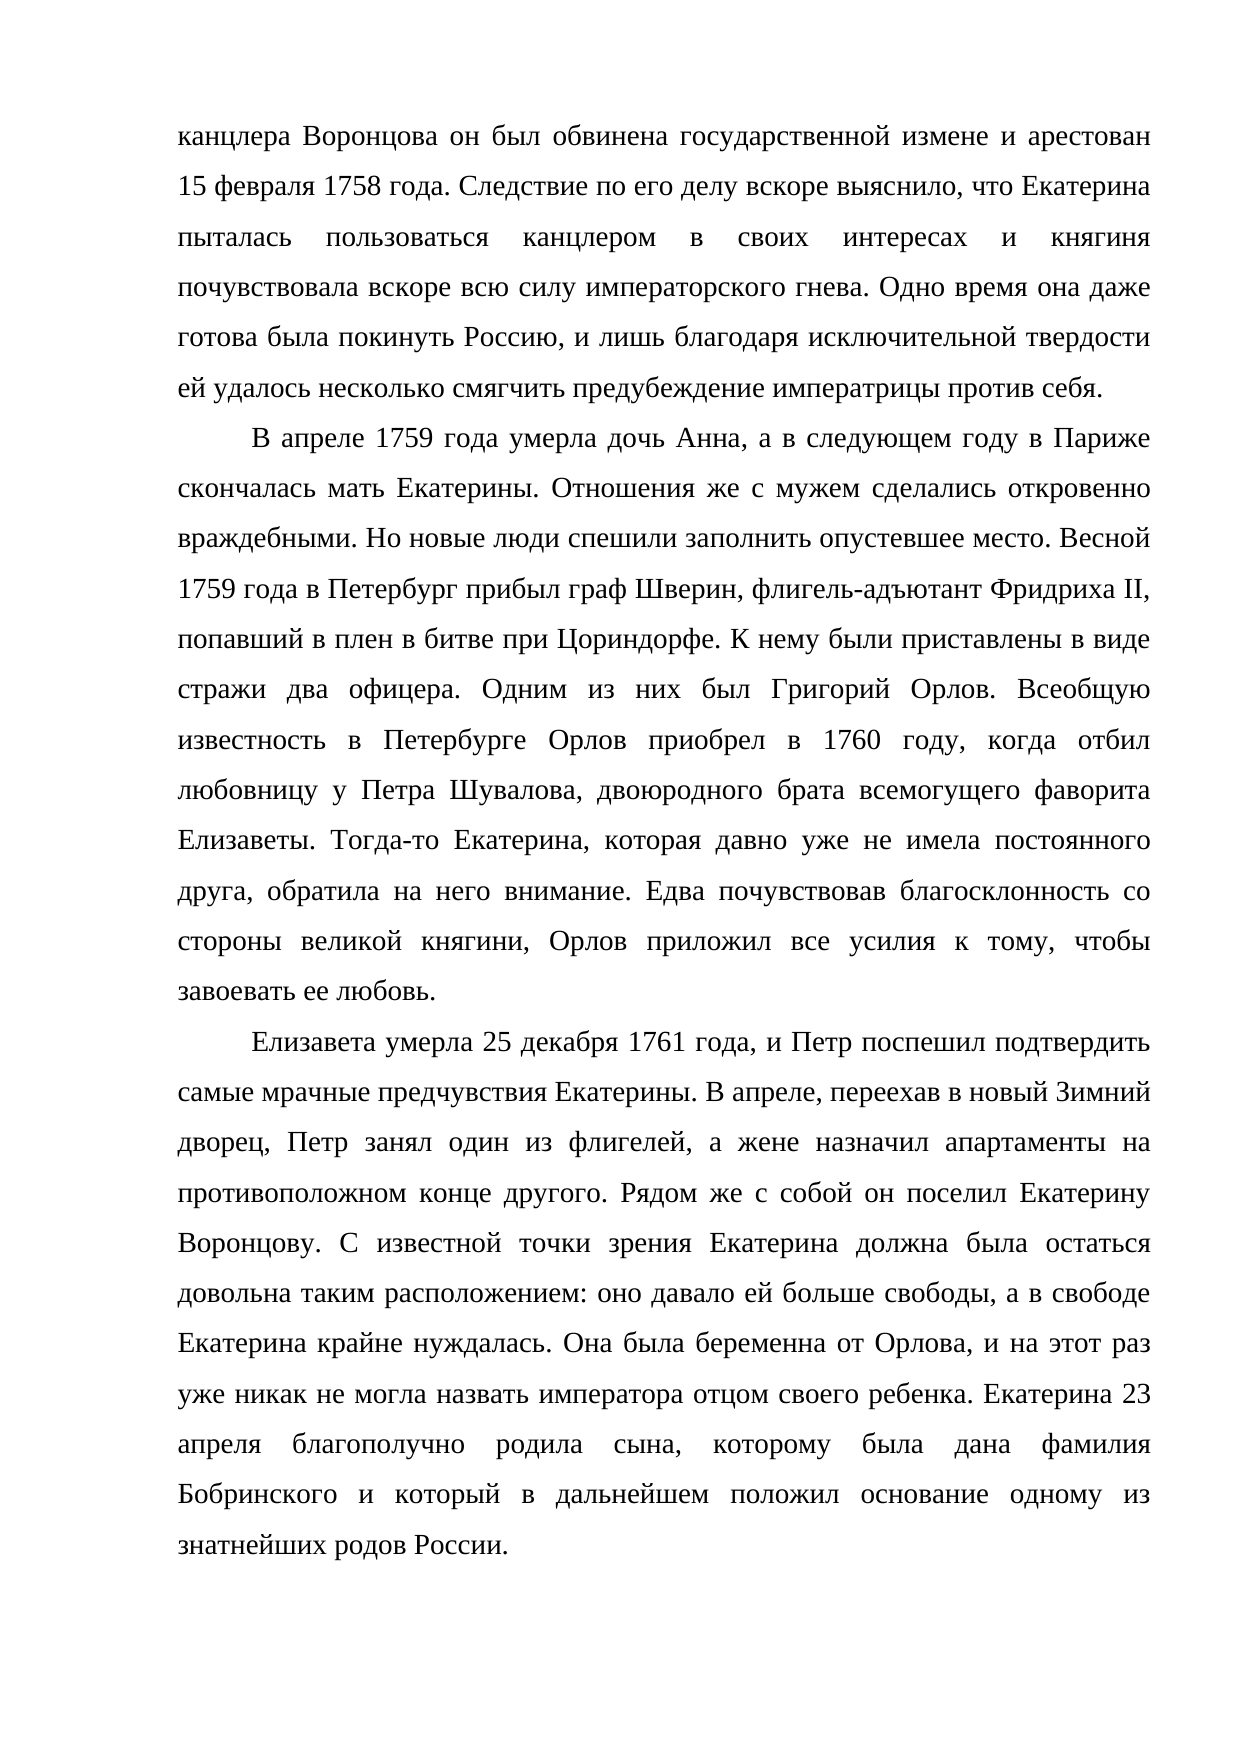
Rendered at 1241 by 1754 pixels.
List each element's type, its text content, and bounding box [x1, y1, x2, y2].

text Елизавета умерла 25 декабря 1761 года, и Петр поспешил подтвердить самые мрачные предчувствия Екатерины. В апреле, переехав в новый Зимний дворец, Петр занял один из флигелей, а жене назначил апартаменты на противоположном конце другого. Рядом же с собой он поселил Екатерину Воронцову. С известной точки зрения Екатерина должна была остаться довольна таким расположением: оно давало ей больше свободы, а в свободе Екатерина крайне нуждалась. Она была беременна от Орлова, и на этот раз уже никак не могла назвать императора отцом своего ребенка. Екатерина 23 апреля благополучно родила сына, которому была дана фамилия Бобринского и который в дальнейшем положил основание одному из знатнейших родов России. [177, 1024, 1152, 1560]
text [177, 118, 1152, 403]
text В апреле 1759 года умерла дочь Анна, а в следующем году в Париже скончалась мать Екатерины. Отношения же с мужем сделались откровенно враждебными. Но новые люди спешили заполнить опустевшее место. Весной 1759 года в Петербург прибыл граф Шверин, флигель-адъютант Фридриха II, попавший в плен в битве при Цориндорфе. К нему были приставлены в виде стражи два офицера. Одним из них был Григорий Орлов. Всеобщую известность в Петербурге Орлов приобрел в 1760 году, когда отбил любовницу у Петра Шувалова, двоюродного брата всемогущего фаворита Елизаветы. Тогда-то Екатерина, которая давно уже не имела постоянного друга, обратила на него внимание. Едва почувствовав благосклонность со стороны великой княгини, Орлов приложил все усилия к тому, чтобы завоевать ее любовь. [177, 420, 1152, 1007]
